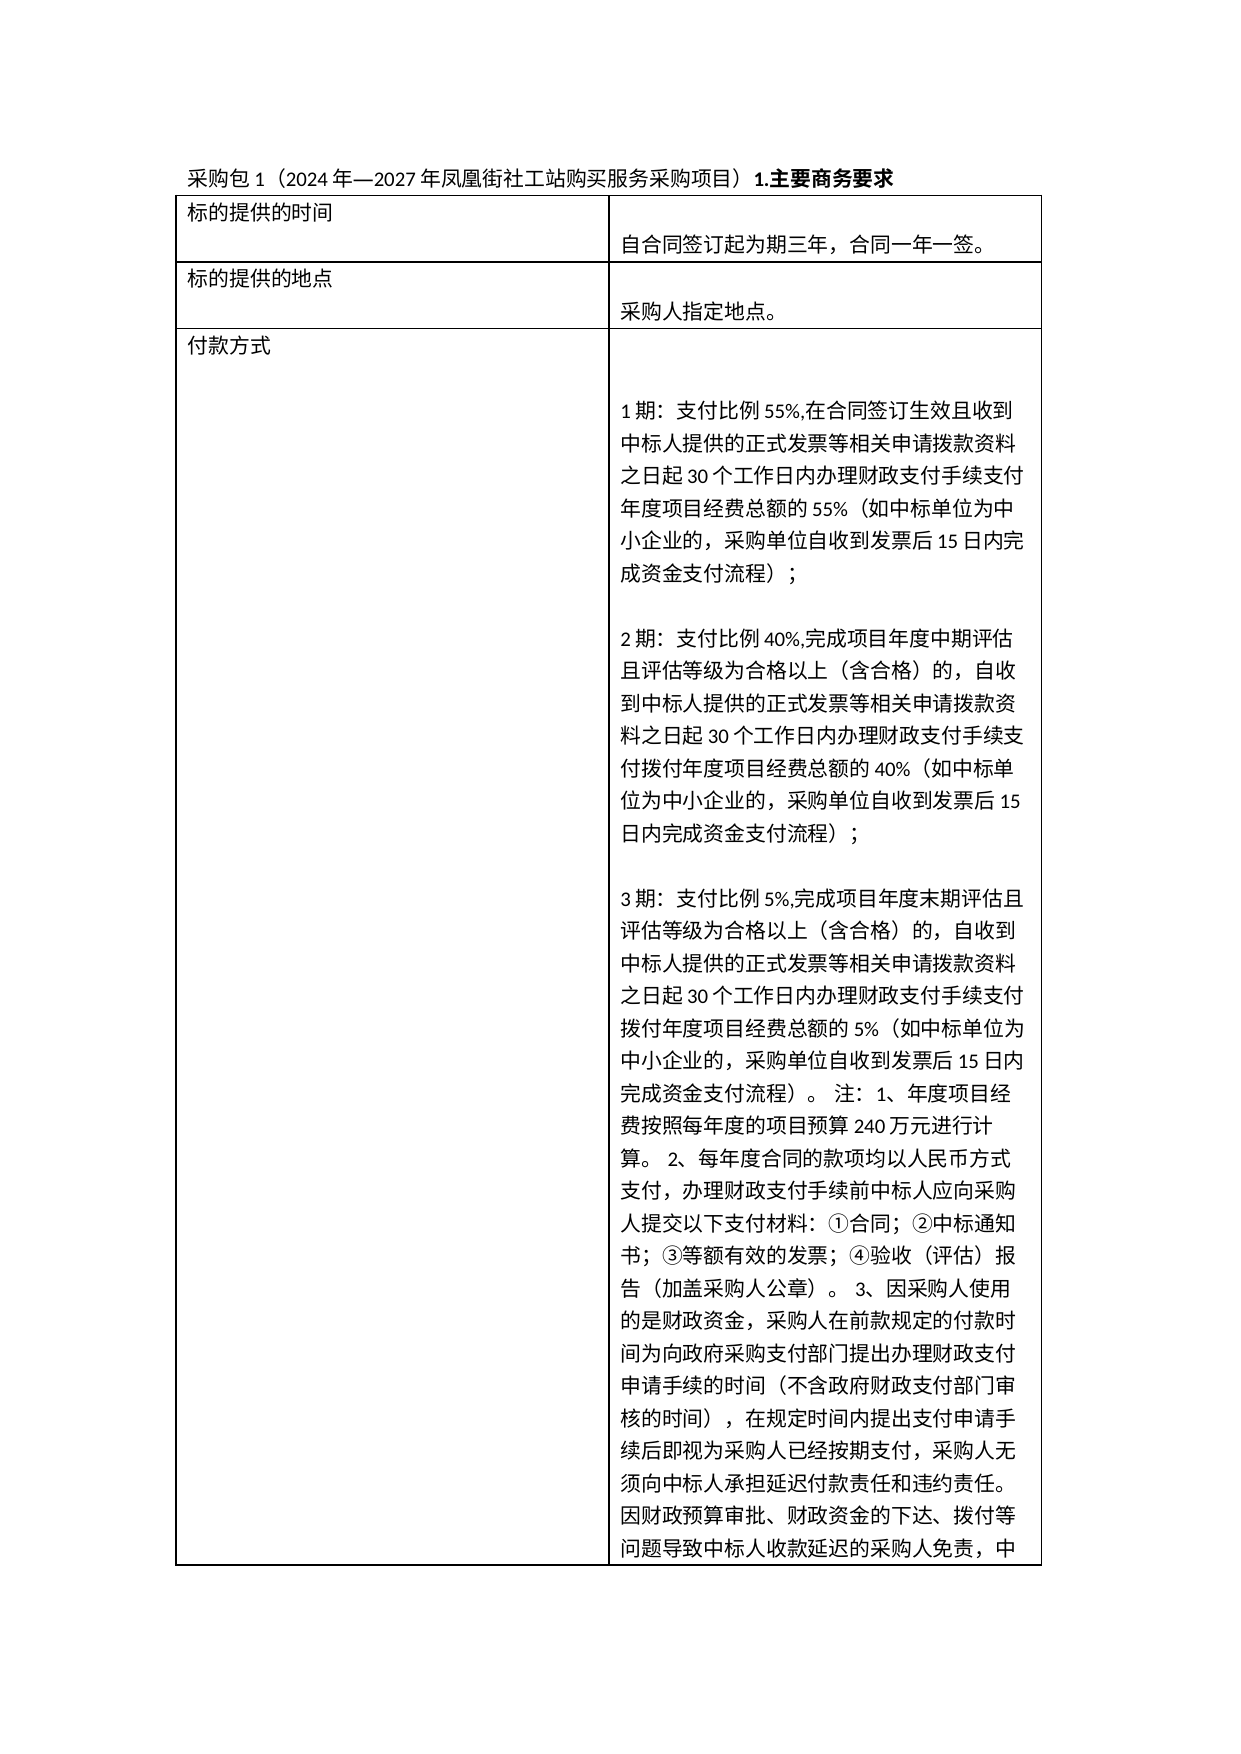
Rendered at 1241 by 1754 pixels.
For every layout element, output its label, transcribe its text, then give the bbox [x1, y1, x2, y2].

table_cell 标的提供的地点 [177, 263, 608, 328]
table_header 标的提供的时间 [177, 196, 608, 261]
table_cell 付款方式 [177, 329, 608, 1564]
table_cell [610, 329, 1041, 1564]
text 采购包1（2024年—2027年凤凰街社工站购买服务采购项目）1.主要商务要求 [187, 162, 1053, 194]
table_header 自合同签订起为期三年，合同一年一签。 [610, 196, 1041, 261]
table_cell 采购人指定地点。 [610, 263, 1041, 328]
